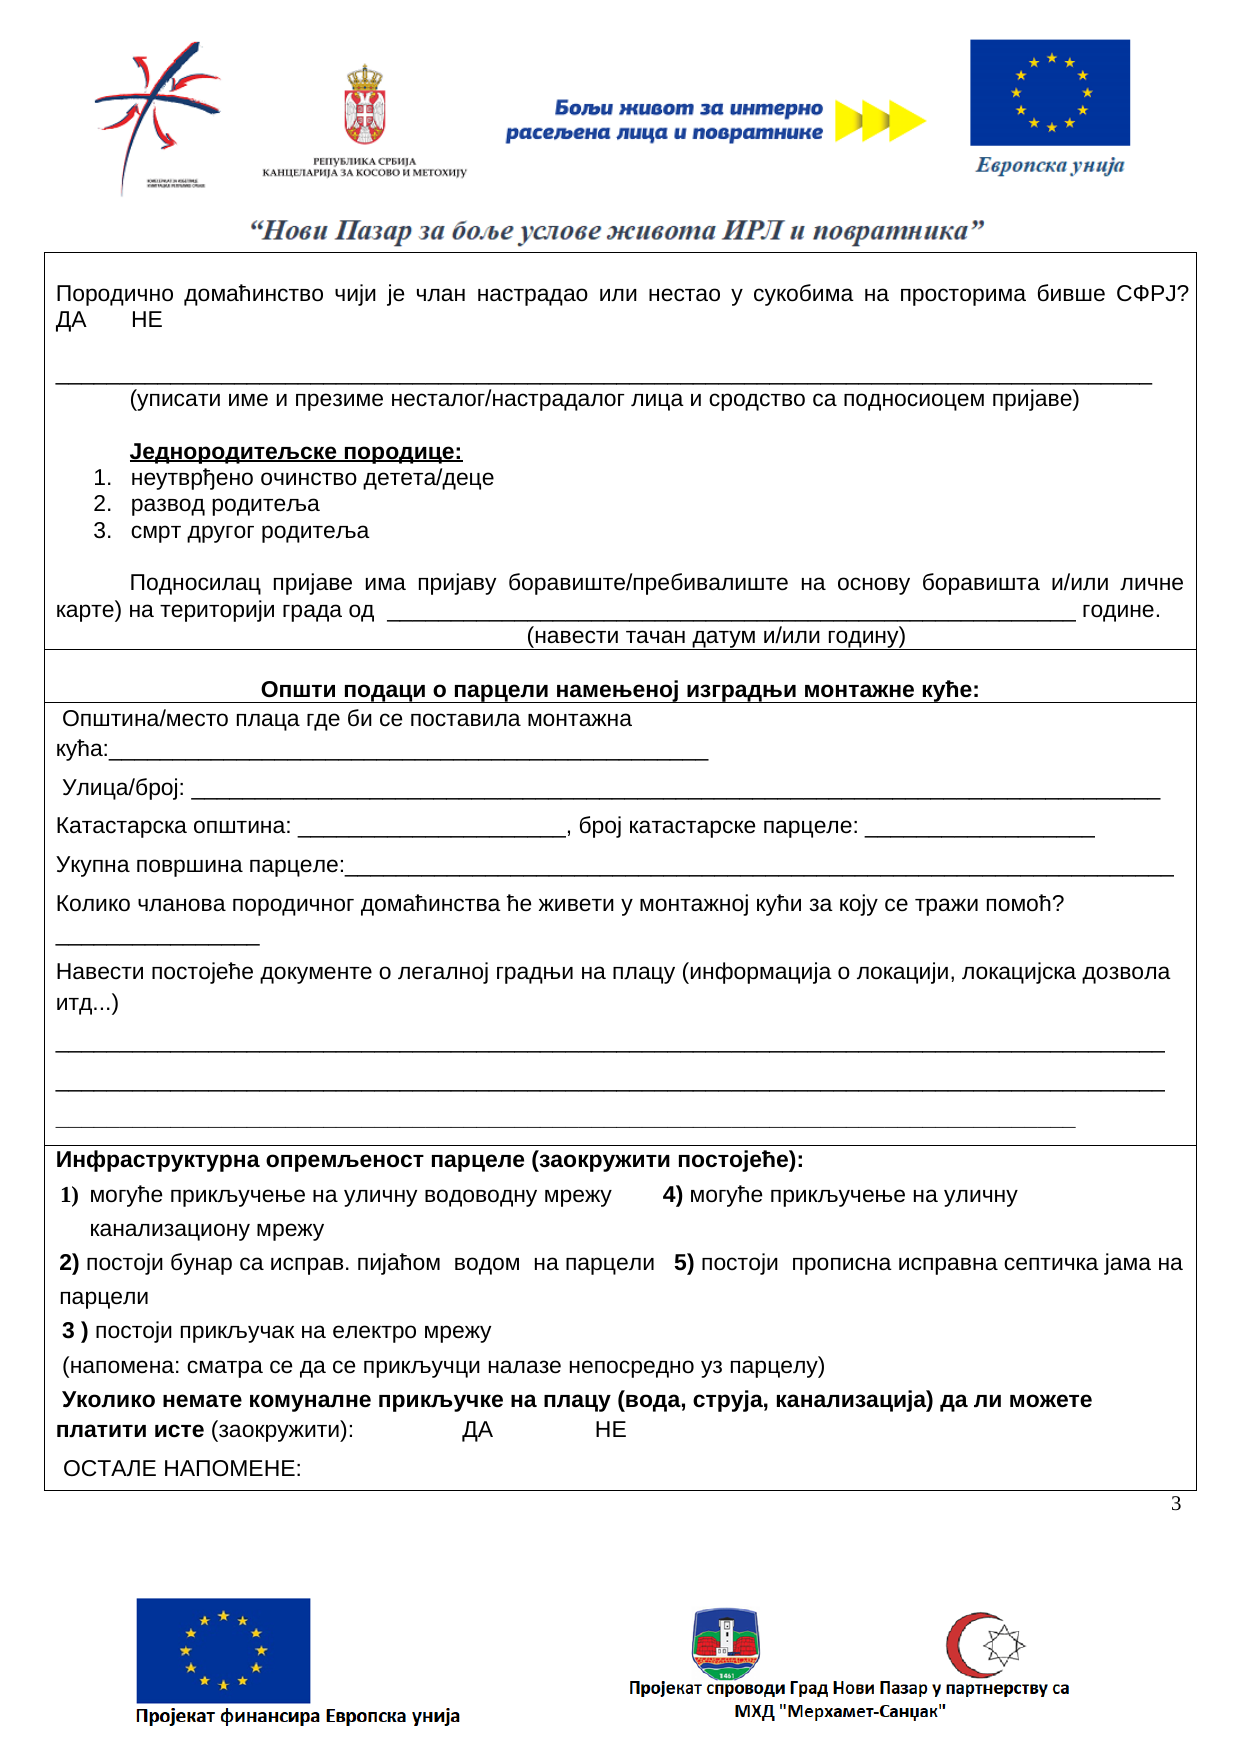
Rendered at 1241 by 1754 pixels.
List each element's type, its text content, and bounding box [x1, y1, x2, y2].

picture [56, 1594, 1179, 1732]
table_cell Општи подаци о парцели намењеној изградњи монтажне куће: [45, 650, 1196, 702]
picture [59, 25, 1182, 252]
table_cell Породично домаћинство чији је члан настрадао или нестао у сукобима на просторима бивше СФРЈ? ДА НЕ ______________________________________________________________________________________ (уписати име и презиме несталог/настрадалог лица и сродство са подносиоцем пријаве) Једнородитељске породице: неутврђено очинство детета/деце развод родитеља смрт другог родитеља Подносилац пријаве има пријаву боравиште/пребивалиште на основу боравишта и/или личне карте) на територији града од ______________________________________________________ године. (навести тачан датум и/или годину) [45, 253, 1196, 648]
table_cell Општина/место плаца где би се поставила монтажна кућа:_______________________________________________ Улица/број: ____________________________________________________________________________ Катастарска општина: _____________________, број катастарске парцеле: __________________ Укупна површина парцеле:_________________________________________________________________ Колико чланова породичног домаћинства ће живети у монтажној кући за коју се тражи помоћ? ________________ Навести постојеће документе о легалној градњи на плацу (информација о локацији, локацијска дозвола итд...) _______________________________________________________________________________________ _______________________________________________________________________________________ ________________________________________________________________________________ [45, 703, 1196, 1145]
